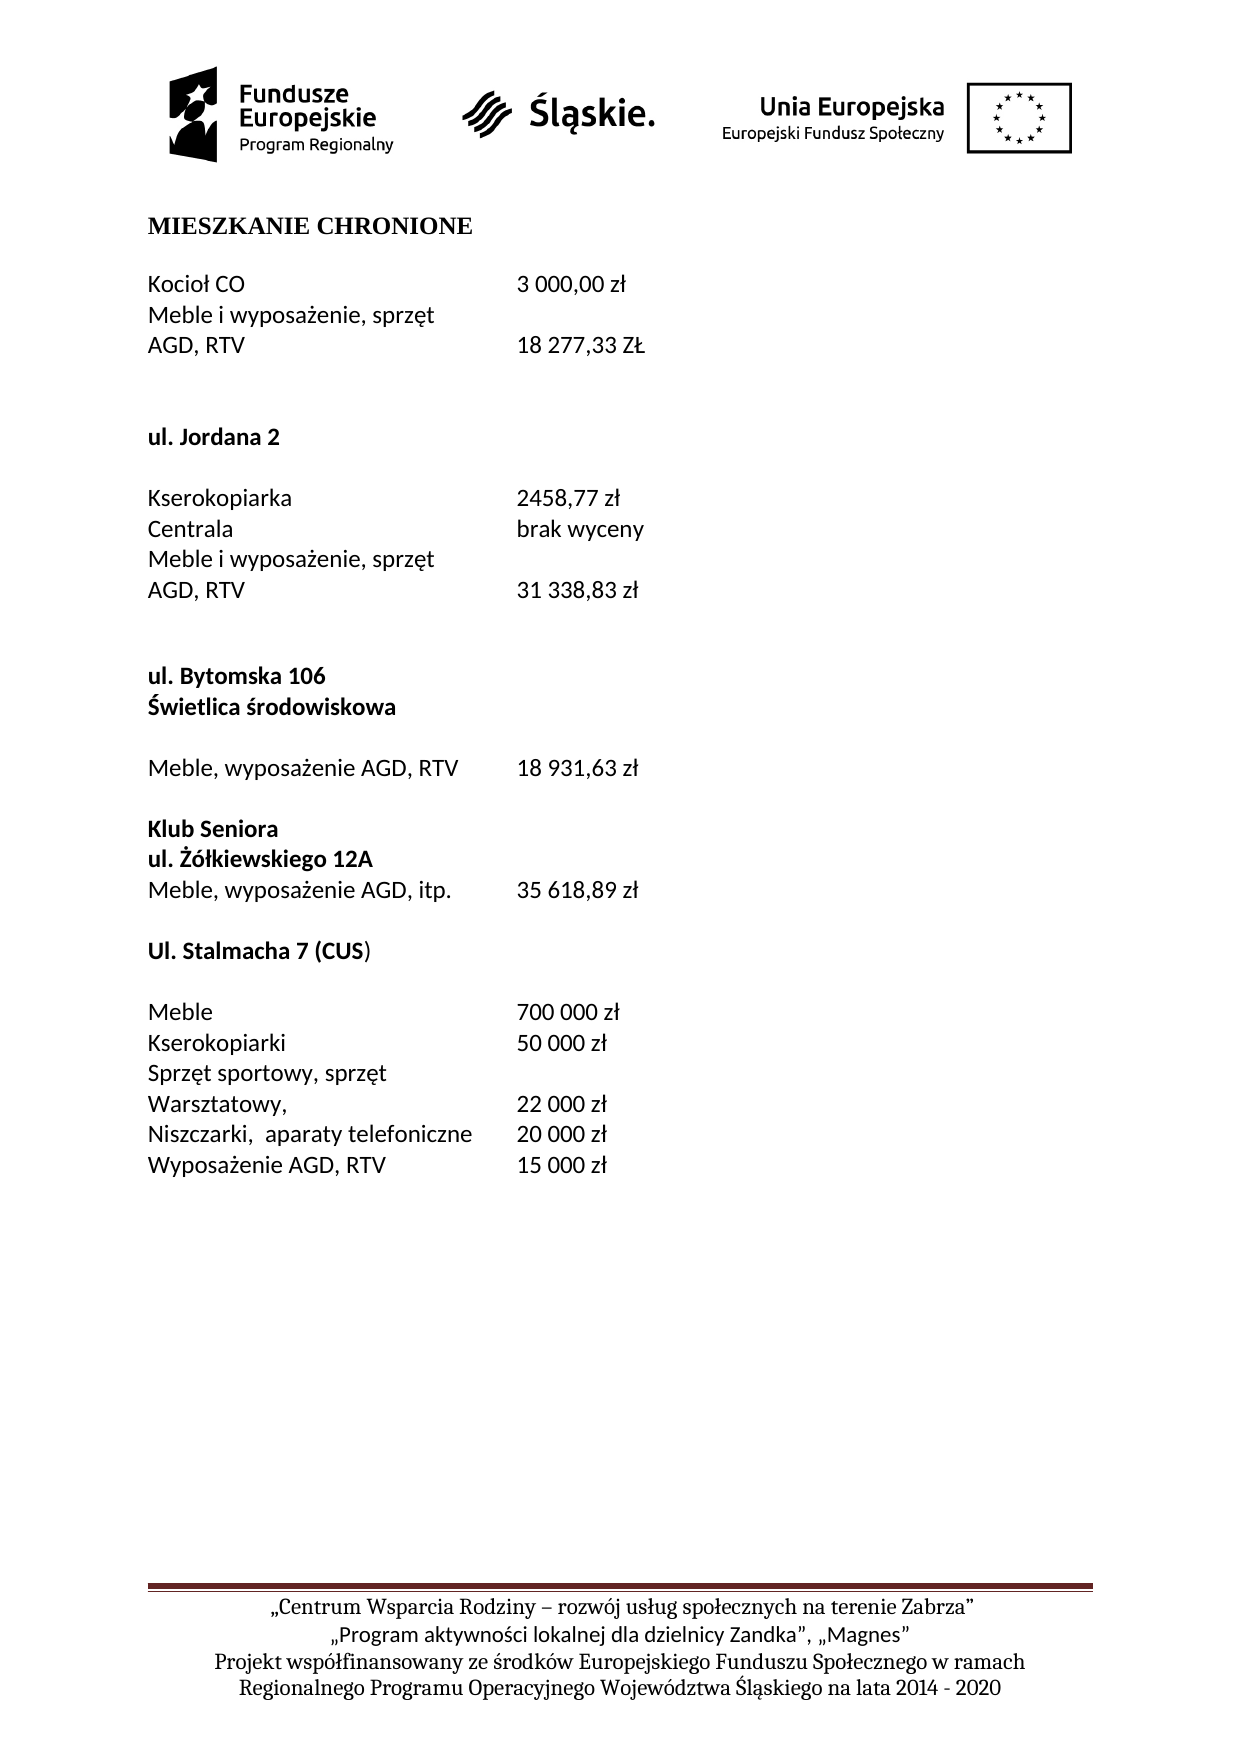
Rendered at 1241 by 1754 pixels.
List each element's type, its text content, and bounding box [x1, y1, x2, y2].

text ul. Jordana 2 [148, 421, 1093, 452]
text Niszczarki, aparaty telefoniczne 20 000 zł [148, 1118, 1093, 1149]
text Ul. Stalmacha 7 (CUS) [148, 935, 1093, 966]
text Klub Seniora [148, 813, 1093, 843]
text Meble i wyposażenie, sprzęt [148, 299, 1093, 330]
text Meble 700 000 zł [148, 996, 1093, 1027]
text Sprzęt sportowy, sprzęt [148, 1057, 1093, 1088]
text Centrala brak wyceny [148, 513, 1093, 543]
text Świetlica środowiskowa [148, 691, 1093, 721]
text AGD, RTV 31 338,83 zł [148, 574, 1093, 604]
text Meble, wyposażenie AGD, RTV 18 931,63 zł [148, 752, 1093, 782]
text Wyposażenie AGD, RTV 15 000 zł [148, 1149, 1093, 1179]
text AGD, RTV 18 277,33 ZŁ [148, 330, 1093, 360]
text Meble i wyposażenie, sprzęt [148, 543, 1093, 574]
text Warsztatowy, 22 000 zł [148, 1088, 1093, 1118]
text Meble, wyposażenie AGD, itp. 35 618,89 zł [148, 874, 1093, 904]
text Kocioł CO 3 000,00 zł [148, 269, 1093, 299]
text MIESZKANIE CHRONIONE [148, 211, 1093, 240]
text Kserokopiarka 2458,77 zł [148, 482, 1093, 513]
text ul. Żółkiewskiego 12A [148, 843, 1093, 874]
text Kserokopiarki 50 000 zł [148, 1027, 1093, 1057]
picture [147, 44, 1094, 184]
text ul. Bytomska 106 [148, 660, 1093, 691]
